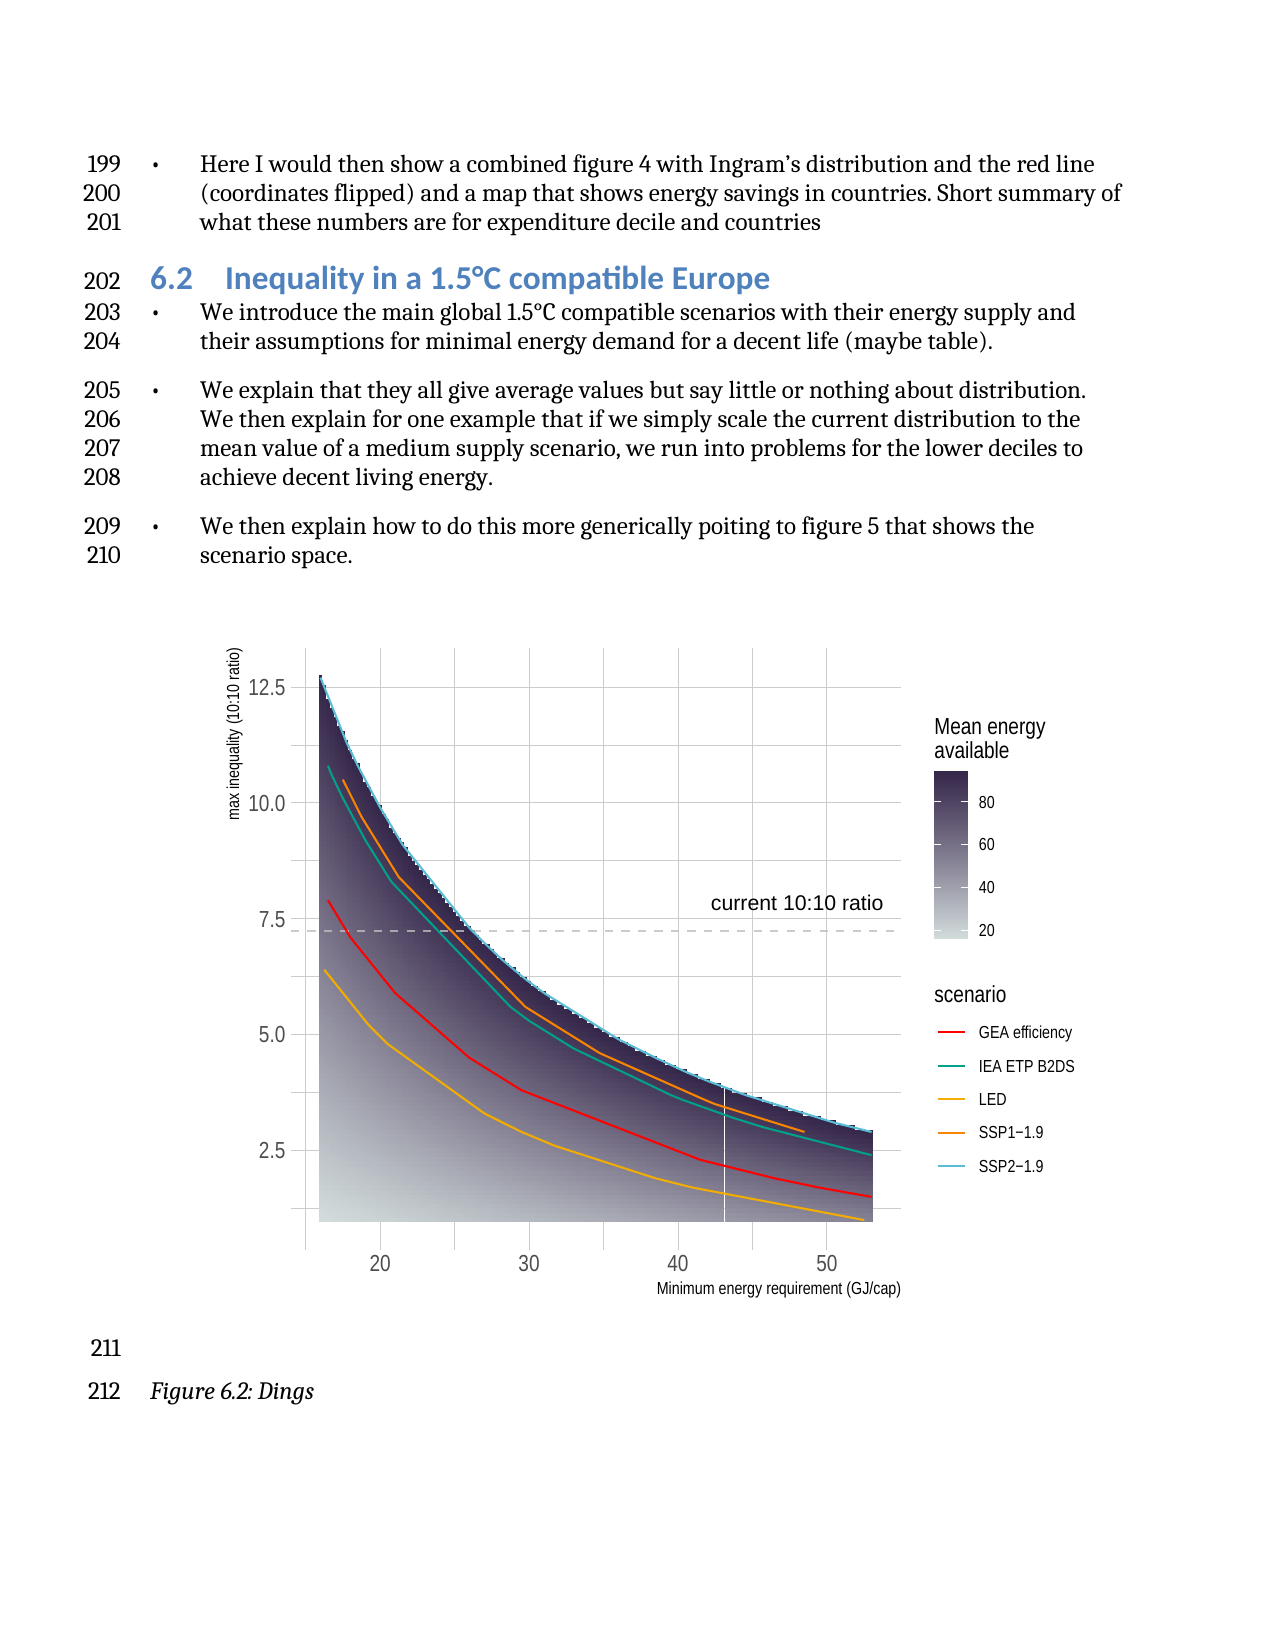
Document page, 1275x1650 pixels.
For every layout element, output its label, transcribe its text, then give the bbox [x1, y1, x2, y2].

subtitle 6.2 Inequality in a 1.5°C compatible Europe [150, 257, 1125, 298]
list We then explain how to do this more generically poiting to figure 5 that shows the scenario space. [150, 512, 1125, 569]
list We explain that they all give average values but say little or nothing about distribution. We then explain for one example that if we simply scale the current distribution to the mean value of a medium supply scenario, we run into problems for the lower deciles to achieve decent living energy. [150, 376, 1125, 491]
text Figure 6.2: Dings [150, 1377, 1125, 1406]
list We introduce the main global 1.5°C compatible scenarios with their energy supply and their assumptions for minimal energy demand for a decent life (maybe table). [150, 298, 1125, 355]
list Here I would then show a combined figure 4 with Ingram’s distribution and the red line (coordinates flipped) and a map that shows energy savings in countries. Short summary of what these numbers are for expenditure decile and countries [150, 150, 1125, 236]
